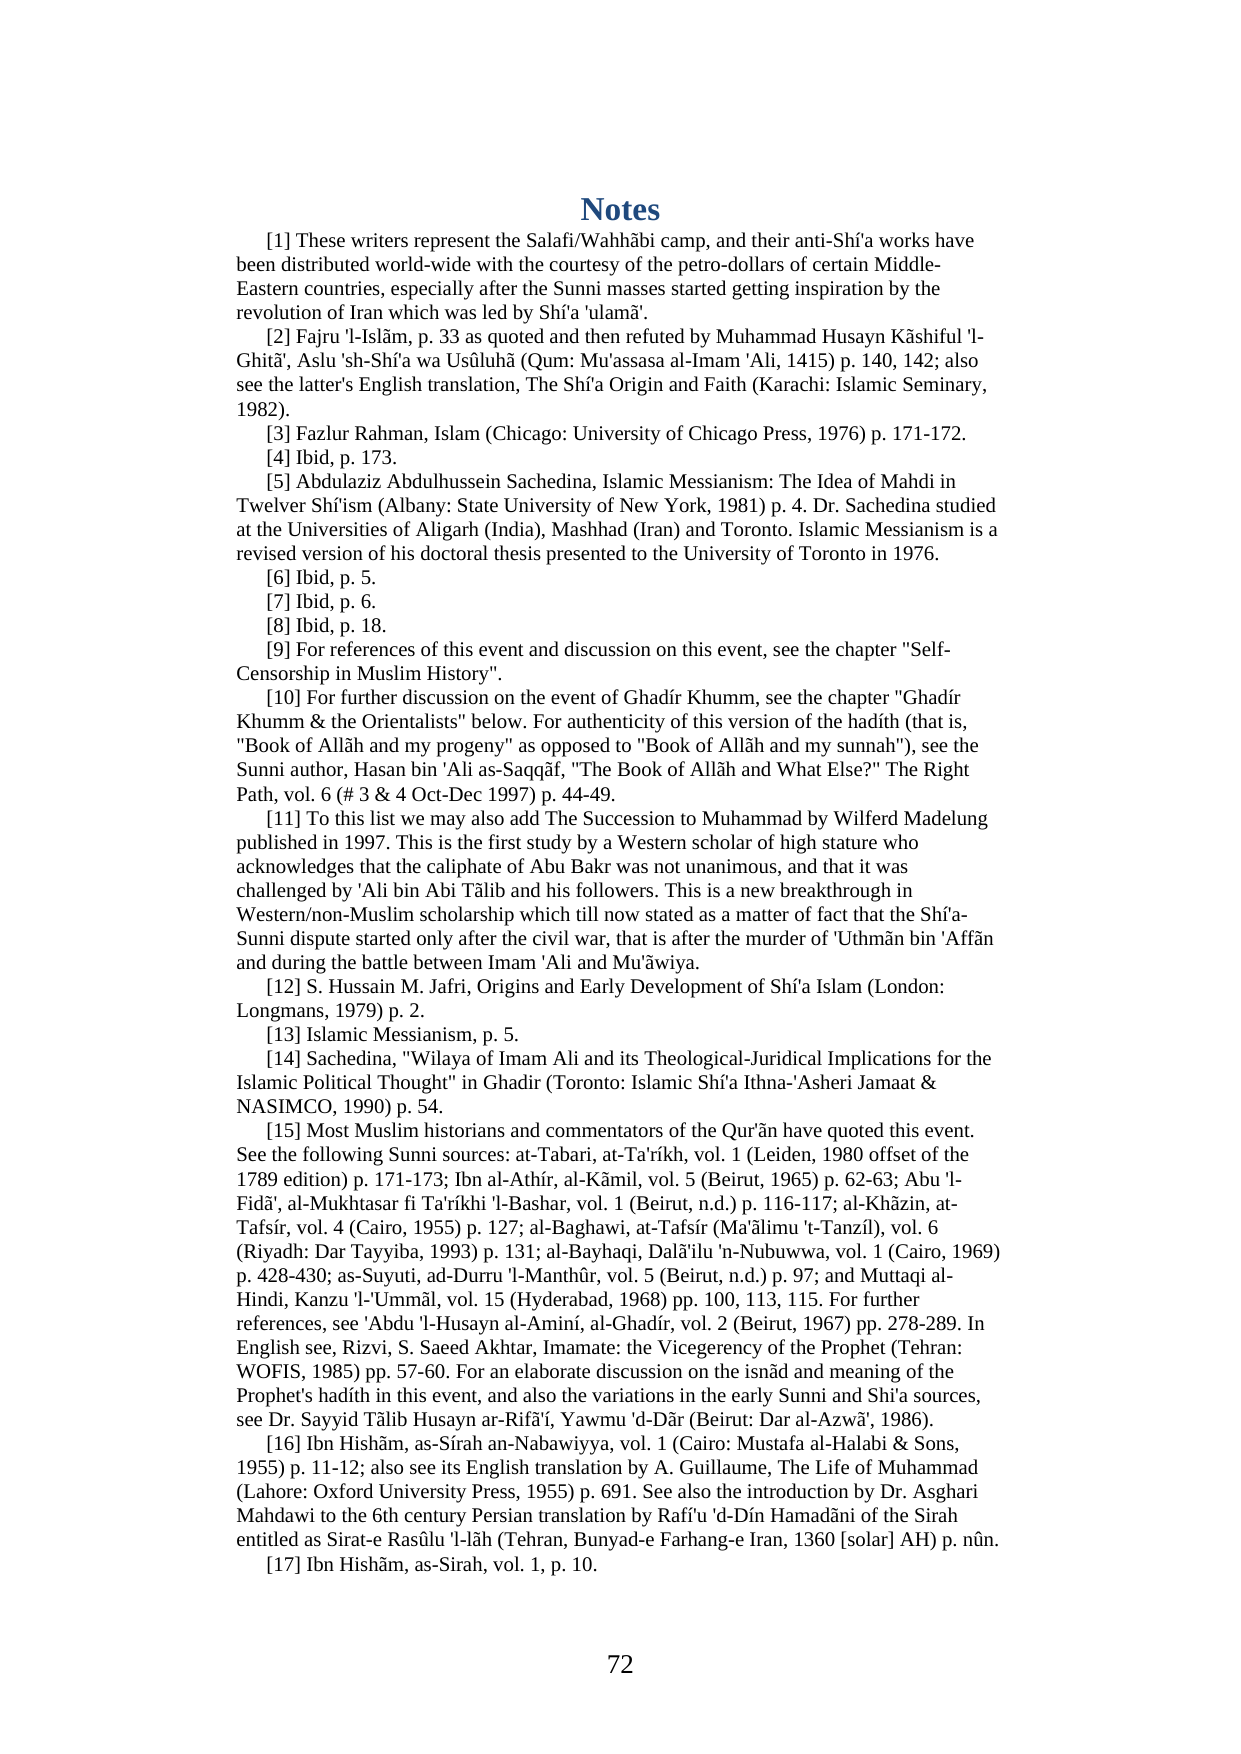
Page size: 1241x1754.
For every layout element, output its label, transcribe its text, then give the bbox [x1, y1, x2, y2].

text [1] These writers represent the Salafi/Wahhãbi camp, and their anti-Shí'a works have been distributed world-wide with the courtesy of the petro-dollars of certain Middle-Eastern countries, especially after the Sunni masses started getting inspiration by the revolution of Iran which was led by Shí'a 'ulamã'. [236, 228, 1004, 324]
text [2] Fajru 'l-Islãm, p. 33 as quoted and then refuted by Muhammad Husayn Kãshiful 'l-Ghitã', Aslu 'sh-Shí'a wa Usûluhã (Qum: Mu'assasa al-Imam 'Ali, 1415) p. 140, 142; also see the latter's English translation, The Shí'a Origin and Faith (Karachi: Islamic Seminary, 1982). [236, 324, 1004, 421]
text [17] Ibn Hishãm, as-Sirah, vol. 1, p. 10. [236, 1551, 1004, 1576]
text [4] Ibid, p. 173. [236, 444, 1004, 469]
text [14] Sachedina, "Wilaya of Imam Ali and its Theological-Juridical Implications for the Islamic Political Thought" in Ghadir (Toronto: Islamic Shí'a Ithna-'Asheri Jamaat & NASIMCO, 1990) p. 54. [236, 1046, 1004, 1118]
text [16] Ibn Hishãm, as-Sírah an-Nabawiyya, vol. 1 (Cairo: Mustafa al-Halabi & Sons, 1955) p. 11-12; also see its English translation by A. Guillaume, The Life of Muhammad (Lahore: Oxford University Press, 1955) p. 691. See also the introduction by Dr. Asghari Mahdawi to the 6th century Persian translation by Rafí'u 'd-Dín Hamadãni of the Sirah entitled as Sirat-e Rasûlu 'l-lãh (Tehran, Bunyad-e Farhang-e Iran, 1360 [solar] AH) p. nûn. [236, 1431, 1004, 1551]
text [6] Ibid, p. 5. [236, 565, 1004, 589]
text [13] Islamic Messianism, p. 5. [236, 1022, 1004, 1046]
text [8] Ibid, p. 18. [236, 613, 1004, 637]
text [5] Abdulaziz Abdulhussein Sachedina, Islamic Messianism: The Idea of Mahdi in Twelver Shí'ism (Albany: State University of New York, 1981) p. 4. Dr. Sachedina studied at the Universities of Aligarh (India), Mashhad (Iran) and Toronto. Islamic Messianism is a revised version of his doctoral thesis presented to the University of Toronto in 1976. [236, 469, 1004, 565]
subtitle Notes [236, 190, 1004, 228]
text [12] S. Hussain M. Jafri, Origins and Early Development of Shí'a Islam (London: Longmans, 1979) p. 2. [236, 974, 1004, 1022]
text [11] To this list we may also add The Succession to Muhammad by Wilferd Madelung published in 1997. This is the first study by a Western scholar of high stature who acknowledges that the caliphate of Abu Bakr was not unanimous, and that it was challenged by 'Ali bin Abi Tãlib and his followers. This is a new breakthrough in Western/non-Muslim scholarship which till now stated as a matter of fact that the Shí'a-Sunni dispute started only after the civil war, that is after the murder of 'Uthmãn bin 'Affãn and during the battle between Imam 'Ali and Mu'ãwiya. [236, 806, 1004, 974]
text [15] Most Muslim historians and commentators of the Qur'ãn have quoted this event. See the following Sunni sources: at-Tabari, at-Ta'ríkh, vol. 1 (Leiden, 1980 offset of the 1789 edition) p. 171-173; Ibn al-Athír, al-Kãmil, vol. 5 (Beirut, 1965) p. 62-63; Abu 'l-Fidã', al-Mukhtasar fi Ta'ríkhi 'l-Bashar, vol. 1 (Beirut, n.d.) p. 116-117; al-Khãzin, at-Tafsír, vol. 4 (Cairo, 1955) p. 127; al-Baghawi, at-Tafsír (Ma'ãlimu 't-Tanzíl), vol. 6 (Riyadh: Dar Tayyiba, 1993) p. 131; al-Bayhaqi, Dalã'ilu 'n-Nubuwwa, vol. 1 (Cairo, 1969) p. 428-430; as-Suyuti, ad-Durru 'l-Manthûr, vol. 5 (Beirut, n.d.) p. 97; and Muttaqi al-Hindi, Kanzu 'l-'Ummãl, vol. 15 (Hyderabad, 1968) pp. 100, 113, 115. For further references, see 'Abdu 'l-Husayn al-Aminí, al-Ghadír, vol. 2 (Beirut, 1967) pp. 278-289. In English see, Rizvi, S. Saeed Akhtar, Imamate: the Vicegerency of the Prophet (Tehran: WOFIS, 1985) pp. 57-60. For an elaborate discussion on the isnãd and meaning of the Prophet's hadíth in this event, and also the variations in the early Sunni and Shi'a sources, see Dr. Sayyid Tãlib Husayn ar-Rifã'í, Yawmu 'd-Dãr (Beirut: Dar al-Azwã', 1986). [236, 1118, 1004, 1431]
text [9] For references of this event and discussion on this event, see the chapter "Self-Censorship in Muslim History". [236, 637, 1004, 685]
text [3] Fazlur Rahman, Islam (Chicago: University of Chicago Press, 1976) p. 171-172. [236, 421, 1004, 444]
text [7] Ibid, p. 6. [236, 589, 1004, 613]
text [10] For further discussion on the event of Ghadír Khumm, see the chapter "Ghadír Khumm & the Orientalists" below. For authenticity of this version of the hadíth (that is, "Book of Allãh and my progeny" as opposed to "Book of Allãh and my sunnah"), see the Sunni author, Hasan bin 'Ali as-Saqqãf, "The Book of Allãh and What Else?" The Right Path, vol. 6 (# 3 & 4 Oct-Dec 1997) p. 44-49. [236, 685, 1004, 806]
